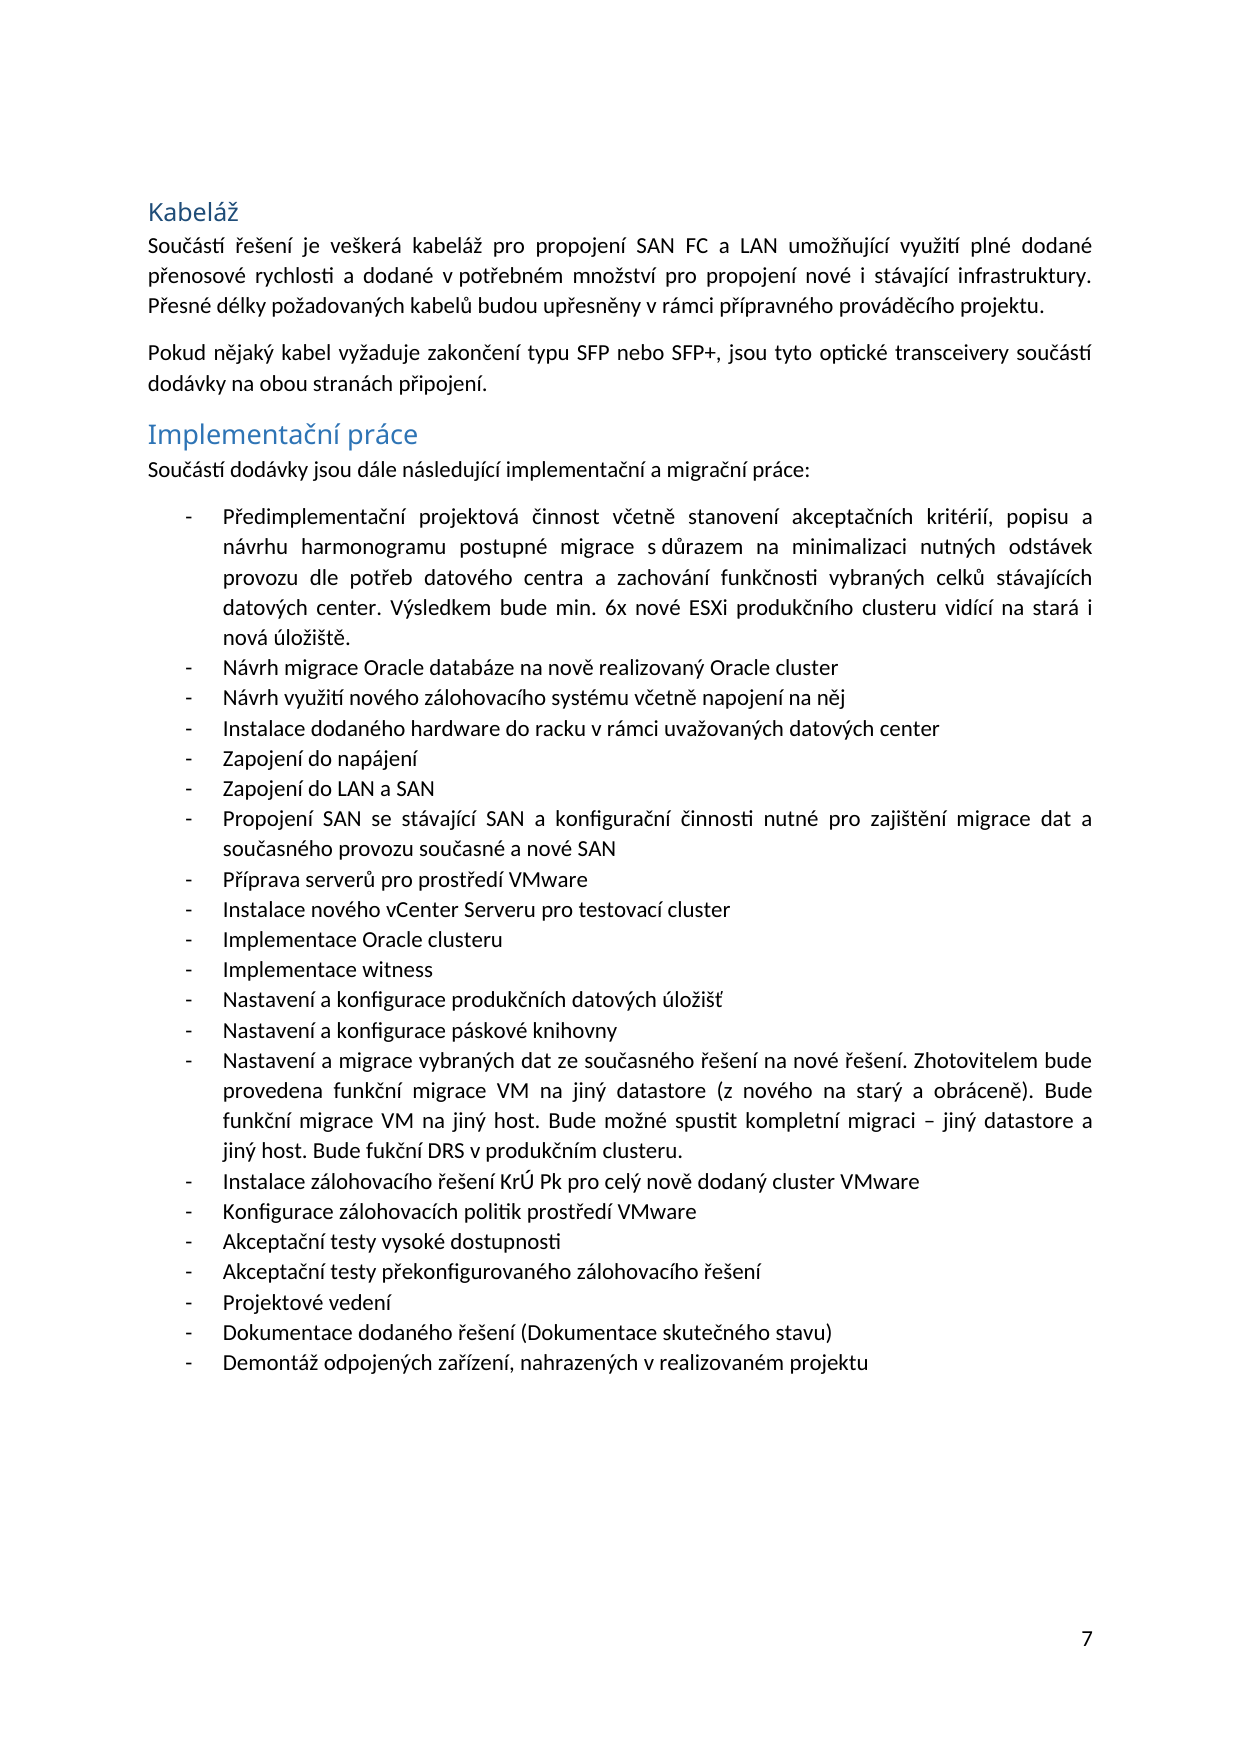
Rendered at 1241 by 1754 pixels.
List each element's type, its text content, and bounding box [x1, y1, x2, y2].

list Předimplementační projektová činnost včetně stanovení akceptačních kritérií, popisu a návrhu harmonogramu postupné migrace s důrazem na minimalizaci nutných odstávek provozu dle potřeb datového centra a zachování funkčnosti vybraných celků stávajících datových center. Výsledkem bude min. 6x nové ESXi produkčního clusteru vidící na stará i nová úložiště. [185, 502, 1093, 651]
list Dokumentace dodaného řešení (Dokumentace skutečného stavu) [185, 1318, 1093, 1346]
list Nastavení a konfigurace produkčních datových úložišť [185, 986, 1093, 1014]
subtitle Kabeláž [148, 194, 1093, 228]
list Příprava serverů pro prostředí VMware [185, 865, 1093, 893]
list Zapojení do napájení [185, 744, 1093, 772]
text Součástí řešení je veškerá kabeláž pro propojení SAN FC a LAN umožňující využití plné dodané přenosové rychlosti a dodané v potřebném množství pro propojení nové i stávající infrastruktury. Přesné délky požadovaných kabelů budou upřesněny v rámci přípravného prováděcího projektu. [148, 231, 1093, 320]
subtitle Implementační práce [148, 416, 1093, 452]
list Nastavení a migrace vybraných dat ze současného řešení na nové řešení. Zhotovitelem bude provedena funkční migrace VM na jiný datastore (z nového na starý a obráceně). Bude funkční migrace VM na jiný host. Bude možné spustit kompletní migraci – jiný datastore a jiný host. Bude fukční DRS v produkčním clusteru. [185, 1046, 1093, 1165]
list Akceptační testy překonfigurovaného zálohovacího řešení [185, 1257, 1093, 1286]
list Projektové vedení [185, 1288, 1093, 1316]
list Zapojení do LAN a SAN [185, 774, 1093, 802]
text Pokud nějaký kabel vyžaduje zakončení typu SFP nebo SFP+, jsou tyto optické transceivery součástí dodávky na obou stranách připojení. [148, 338, 1093, 397]
list Implementace Oracle clusteru [185, 925, 1093, 953]
list Návrh využití nového zálohovacího systému včetně napojení na něj [185, 683, 1093, 712]
list Konfigurace zálohovacích politik prostředí VMware [185, 1197, 1093, 1225]
list Demontáž odpojených zařízení, nahrazených v realizovaném projektu [185, 1348, 1093, 1376]
list Implementace witness [185, 955, 1093, 983]
text Součástí dodávky jsou dále následující implementační a migrační práce: [148, 455, 1093, 483]
list Instalace dodaného hardware do racku v rámci uvažovaných datových center [185, 714, 1093, 742]
list Instalace zálohovacího řešení KrÚ Pk pro celý nově dodaný cluster VMware [185, 1167, 1093, 1195]
list Akceptační testy vysoké dostupnosti [185, 1227, 1093, 1255]
list Návrh migrace Oracle databáze na nově realizovaný Oracle cluster [185, 653, 1093, 681]
list Propojení SAN se stávající SAN a konfigurační činnosti nutné pro zajištění migrace dat a současného provozu současné a nové SAN [185, 804, 1093, 863]
list Nastavení a konfigurace páskové knihovny [185, 1016, 1093, 1044]
list Instalace nového vCenter Serveru pro testovací cluster [185, 895, 1093, 923]
